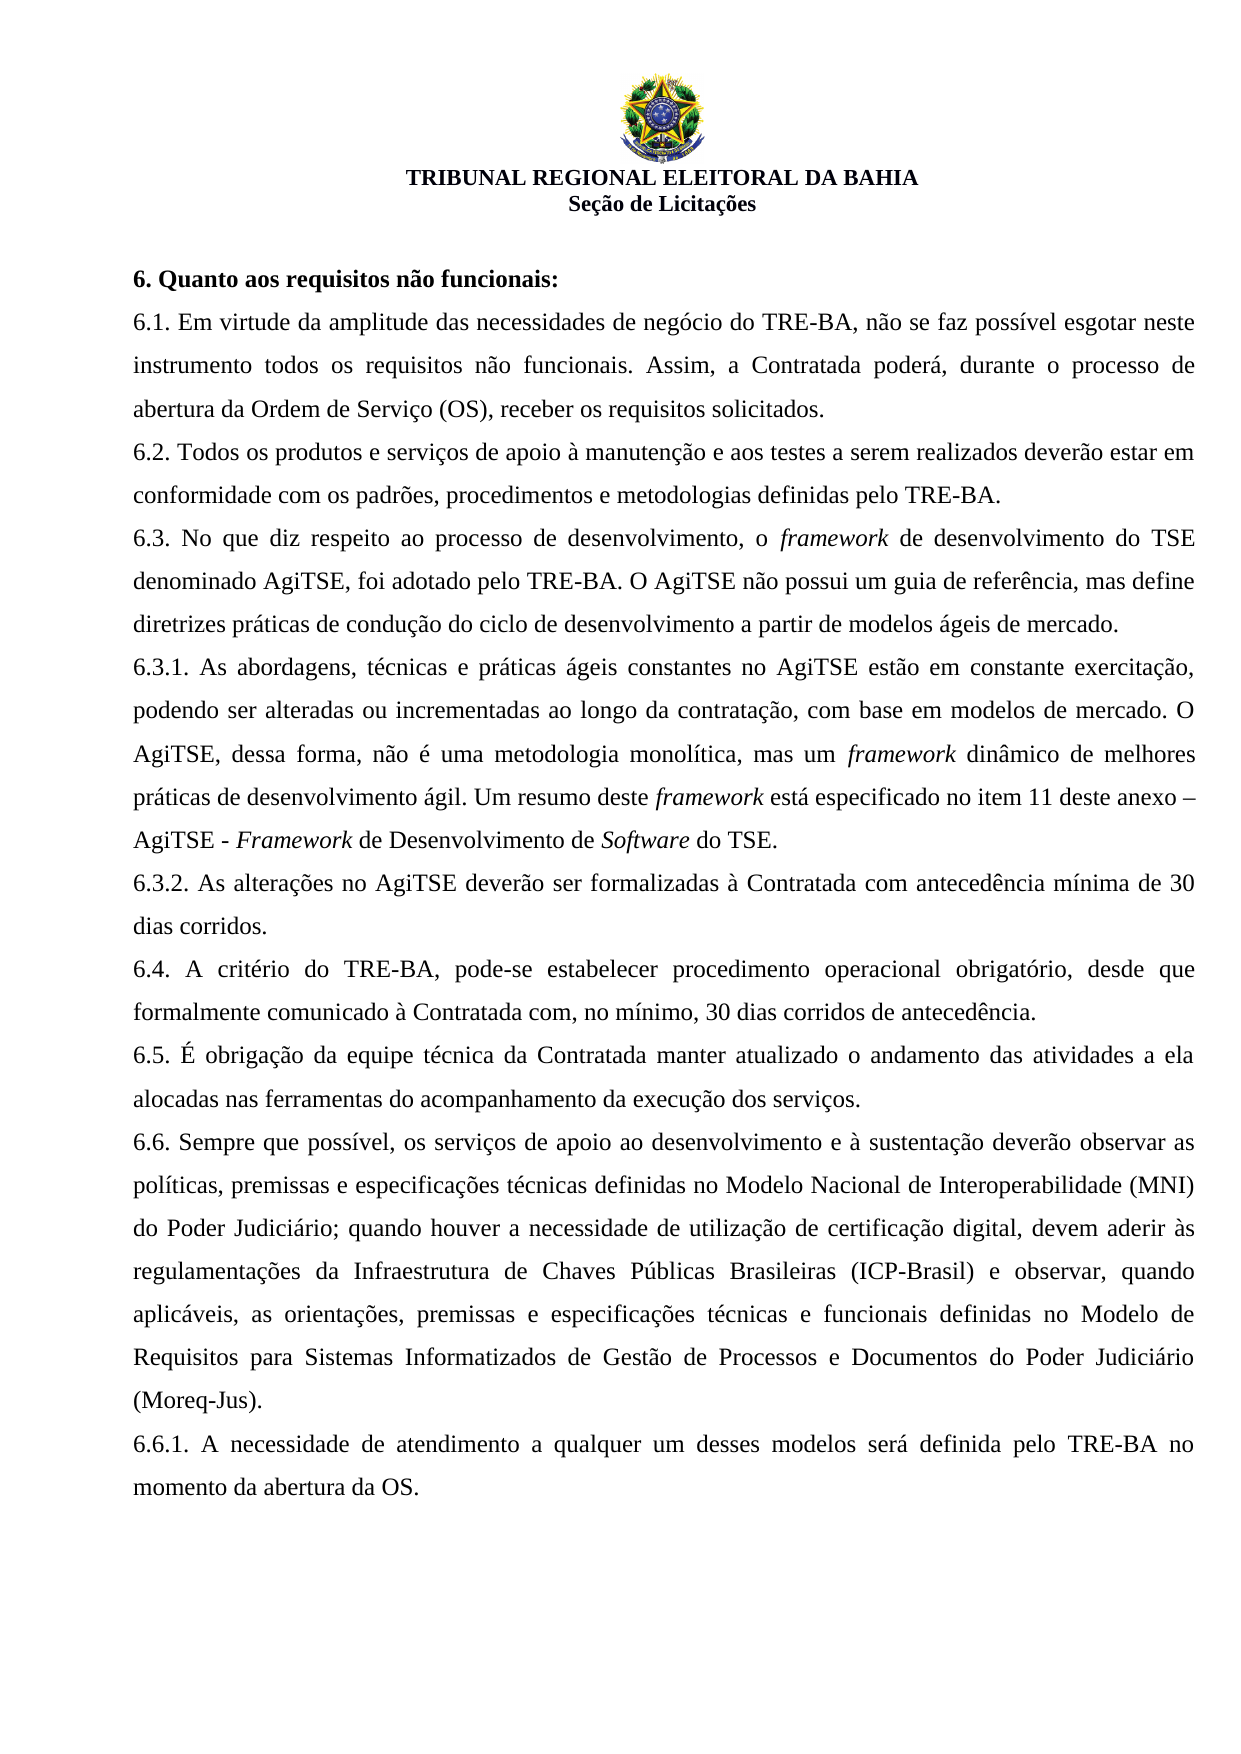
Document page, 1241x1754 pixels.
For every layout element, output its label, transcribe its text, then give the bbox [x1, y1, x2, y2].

text 6.3. No que diz respeito ao processo de desenvolvimento, o framework de desenvolvimento do TSE denominado AgiTSE, foi adotado pelo TRE-BA. O AgiTSE não possui um guia de referência, mas define diretrizes práticas de condução do ciclo de desenvolvimento a partir de modelos ágeis de mercado. [133, 523, 1196, 638]
text 6.6. Sempre que possível, os serviços de apoio ao desenvolvimento e à sustentação deverão observar as políticas, premissas e especificações técnicas definidas no Modelo Nacional de Interoperabilidade (MNI) do Poder Judiciário; quando houver a necessidade de utilização de certificação digital, devem aderir às regulamentações da Infraestrutura de Chaves Públicas Brasileiras (ICP-Brasil) e observar, quando aplicáveis, as orientações, premissas e especificações técnicas e funcionais definidas no Modelo de Requisitos para Sistemas Informatizados de Gestão de Processos e Documentos do Poder Judiciário (Moreq-Jus). [133, 1127, 1196, 1414]
text 6.4. A critério do TRE-BA, pode-se estabelecer procedimento operacional obrigatório, desde que formalmente comunicado à Contratada com, no mínimo, 30 dias corridos de antecedência. [133, 954, 1196, 1026]
text 6.3.1. As abordagens, técnicas e práticas ágeis constantes no AgiTSE estão em constante exercitação, podendo ser alteradas ou incrementadas ao longo da contratação, com base em modelos de mercado. O AgiTSE, dessa forma, não é uma metodologia monolítica, mas um framework dinâmico de melhores práticas de desenvolvimento ágil. Um resumo deste framework está especificado no item 11 deste anexo – AgiTSE - Framework de Desenvolvimento de Software do TSE. [133, 652, 1196, 854]
text 6.3.2. As alterações no AgiTSE deverão ser formalizadas à Contratada com antecedência mínima de 30 dias corridos. [133, 868, 1196, 940]
text 6.5. É obrigação da equipe técnica da Contratada manter atualizado o andamento das atividades a ela alocadas nas ferramentas do acompanhamento da execução dos serviços. [133, 1041, 1196, 1112]
text 6.2. Todos os produtos e serviços de apoio à manutenção e aos testes a serem realizados deverão estar em conformidade com os padrões, procedimentos e metodologias definidas pelo TRE-BA. [133, 437, 1196, 509]
text 6. Quanto aos requisitos não funcionais: [133, 264, 1196, 293]
text 6.1. Em virtude da amplitude das necessidades de negócio do TRE-BA, não se faz possível esgotar neste instrumento todos os requisitos não funcionais. Assim, a Contratada poderá, durante o processo de abertura da Ordem de Serviço (OS), receber os requisitos solicitados. [133, 307, 1196, 422]
text 6.6.1. A necessidade de atendimento a qualquer um desses modelos será definida pelo TRE-BA no momento da abertura da OS. [133, 1429, 1196, 1501]
